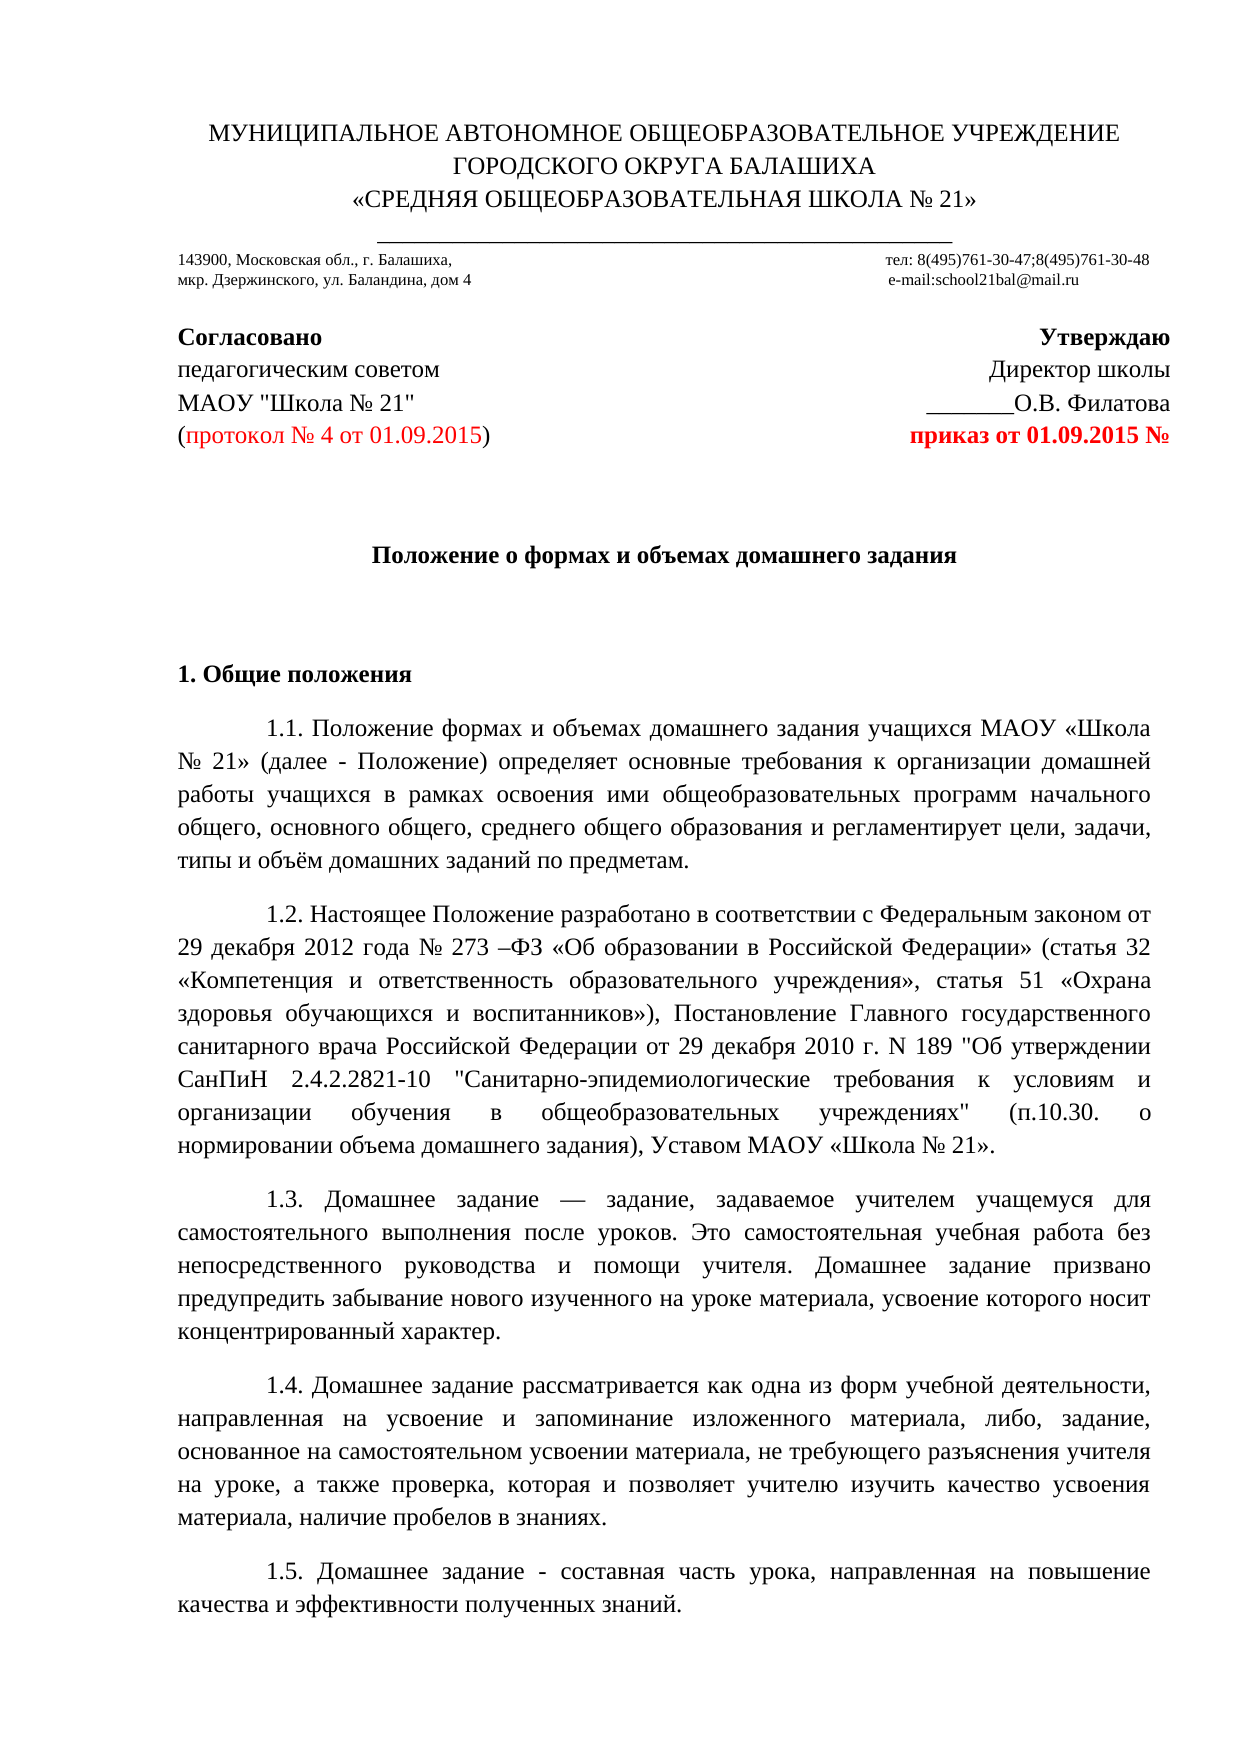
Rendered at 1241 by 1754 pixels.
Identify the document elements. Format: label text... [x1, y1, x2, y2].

table_header Согласовано педагогическим советом МАОУ "Школа № 21" (протокол № 4 от 01.09.2015) [166, 322, 694, 487]
text «СРЕДНЯЯ ОБЩЕОБРАЗОВАТЕЛЬНАЯ ШКОЛА № 21» [177, 184, 1152, 213]
text мкр. Дзержинского, ул. Баландина, дом 4 e-mail:school21bal@mail.ru [177, 269, 1152, 288]
text 1.1. Положение формах и объемах домашнего задания учащихся МАОУ «Школа № 21» (далее - Положение) определяет основные требования к организации домашней работы учащихся в рамках освоения ими общеобразовательных программ начального общего, основного общего, среднего общего образования и регламентирует цели, задачи, типы и объём домашних заданий по предметам. [177, 713, 1152, 874]
text МУНИЦИПАЛЬНОЕ АВТОНОМНОЕ ОБЩЕОБРАЗОВАТЕЛЬНОЕ УЧРЕЖДЕНИЕ [177, 118, 1152, 147]
text ______________________________________________ [177, 217, 1152, 246]
text ГОРОДСКОГО ОКРУГА БАЛАШИХА [177, 151, 1152, 180]
text Положение о формах и объемах домашнего задания [177, 541, 1152, 601]
text 1.5. Домашнее задание - составная часть урока, направленная на повышение качества и эффективности полученных знаний. [177, 1556, 1152, 1618]
text 1.2. Настоящее Положение разработано в соответствии с Федеральным законом от 29 декабря 2012 года № 273 –ФЗ «Об образовании в Российской Федерации» (статья 32 «Компетенция и ответственность образовательного учреждения», статья 51 «Охрана здоровья обучающихся и воспитанников»), Постановление Главного государственного санитарного врача Российской Федерации от 29 декабря 2010 г. N 189 "Об утверждении СанПиН 2.4.2.2821-10 "Санитарно-эпидемиологические требования к условиям и организации обучения в общеобразовательных учреждениях" (п.10.30. о нормировании объема домашнего задания), Уставом МАОУ «Школа № 21». [177, 899, 1152, 1159]
text 1.4. Домашнее задание рассматривается как одна из форм учебной деятельности, направленная на усвоение и запоминание изложенного материала, либо, задание, основанное на самостоятельном усвоении материала, не требующего разъяснения учителя на уроке, а также проверка, которая и позволяет учителю изучить качество усвоения материала, наличие пробелов в знаниях. [177, 1370, 1152, 1531]
text 143900, Московская обл., г. Балашиха, тел: 8(495)761-30-47;8(495)761-30-48 [177, 250, 1152, 269]
text 1. Общие положения [177, 626, 1152, 688]
table_header Утверждаю Директор школы _______О.В. Филатова приказ от 01.09.2015 № [694, 322, 1182, 487]
text 1.3. Домашнее задание — задание, задаваемое учителем учащемуся для самостоятельного выполнения после уроков. Это самостоятельная учебная работа без непосредственного руководства и помощи учителя. Домашнее задание призвано предупредить забывание нового изученного на уроке материала, усвоение которого носит концентрированный характер. [177, 1184, 1152, 1345]
